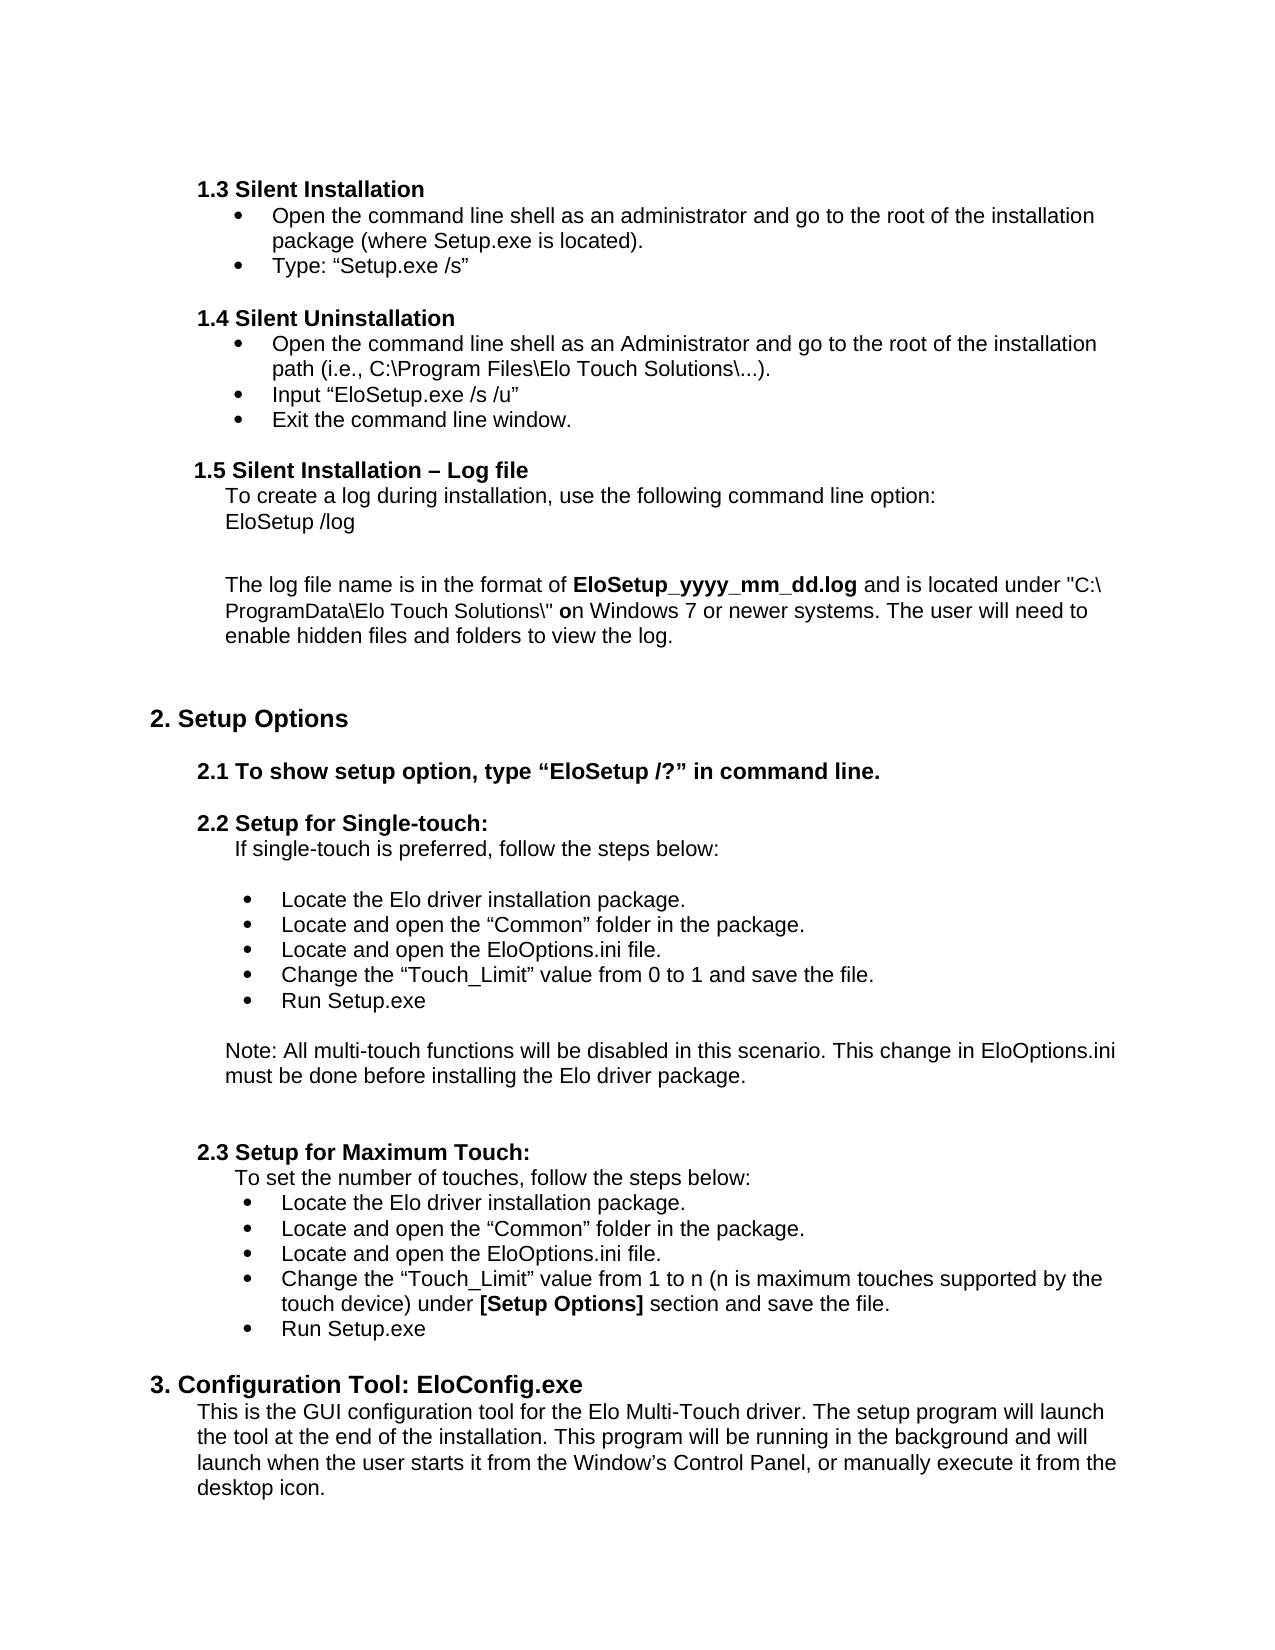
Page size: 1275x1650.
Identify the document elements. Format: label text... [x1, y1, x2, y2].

list Locate and open the EloOptions.ini file. [244, 937, 1125, 962]
list Change the “Touch_Limit” value from 1 to n (n is maximum touches supported by the touch device) under [Setup Options] section and save the file. [244, 1266, 1125, 1316]
list 1.5 Silent Installation – Log file [194, 457, 1125, 483]
list 2. Setup Options [150, 704, 1125, 733]
list 1.4 Silent Uninstallation [197, 305, 1125, 331]
list Exit the command line window. [234, 407, 1125, 432]
list 2.1 To show setup option, type “EloSetup /?” in command line. [197, 758, 1125, 785]
list EloSetup /log [194, 509, 1125, 534]
list If single-touch is preferred, follow the steps below: [234, 836, 1125, 861]
list Type: “Setup.exe /s” [234, 253, 1125, 278]
list Run Setup.exe [244, 987, 1125, 1013]
list Run Setup.exe [244, 1316, 1125, 1342]
list 3. Configuration Tool: EloConfig.exe [150, 1370, 1125, 1399]
list 2.3 Setup for Maximum Touch: [197, 1139, 1125, 1165]
list Open the command line shell as an administrator and go to the root of the installation package (where Setup.exe is located). [234, 203, 1125, 253]
list Locate and open the EloOptions.ini file. [244, 1241, 1125, 1266]
list Locate and open the “Common” folder in the package. [244, 1216, 1125, 1241]
list Locate the Elo driver installation package. [244, 1190, 1125, 1216]
list To set the number of touches, follow the steps below: [234, 1165, 1125, 1190]
list Input “EloSetup.exe /s /u” [234, 381, 1125, 407]
list This is the GUI configuration tool for the Elo Multi-Touch driver. The setup program will launch the tool at the end of the installation. This program will be running in the background and will launch when the user starts it from the Window’s Control Panel, or manually execute it from the desktop icon. [197, 1399, 1125, 1500]
list To create a log during installation, use the following command line option: [194, 483, 1125, 509]
list Open the command line shell as an Administrator and go to the root of the installation path (i.e., C:\Program Files\Elo Touch Solutions\...). [234, 331, 1125, 381]
list Change the “Touch_Limit” value from 0 to 1 and save the file. [244, 962, 1125, 987]
list 1.3 Silent Installation [197, 176, 1125, 203]
list Note: All multi-touch functions will be disabled in this scenario. This change in EloOptions.ini must be done before installing the Elo driver package. [225, 1038, 1125, 1088]
list Locate and open the “Common” folder in the package. [244, 912, 1125, 937]
list Locate the Elo driver installation package. [244, 887, 1125, 912]
list 2.2 Setup for Single-touch: [197, 810, 1125, 836]
list The log file name is in the format of EloSetup_yyyy_mm_dd.log and is located under "C:\ProgramData\Elo Touch Solutions\" on Windows 7 or newer systems. The user will need to enable hidden files and folders to view the log. [225, 572, 1125, 648]
